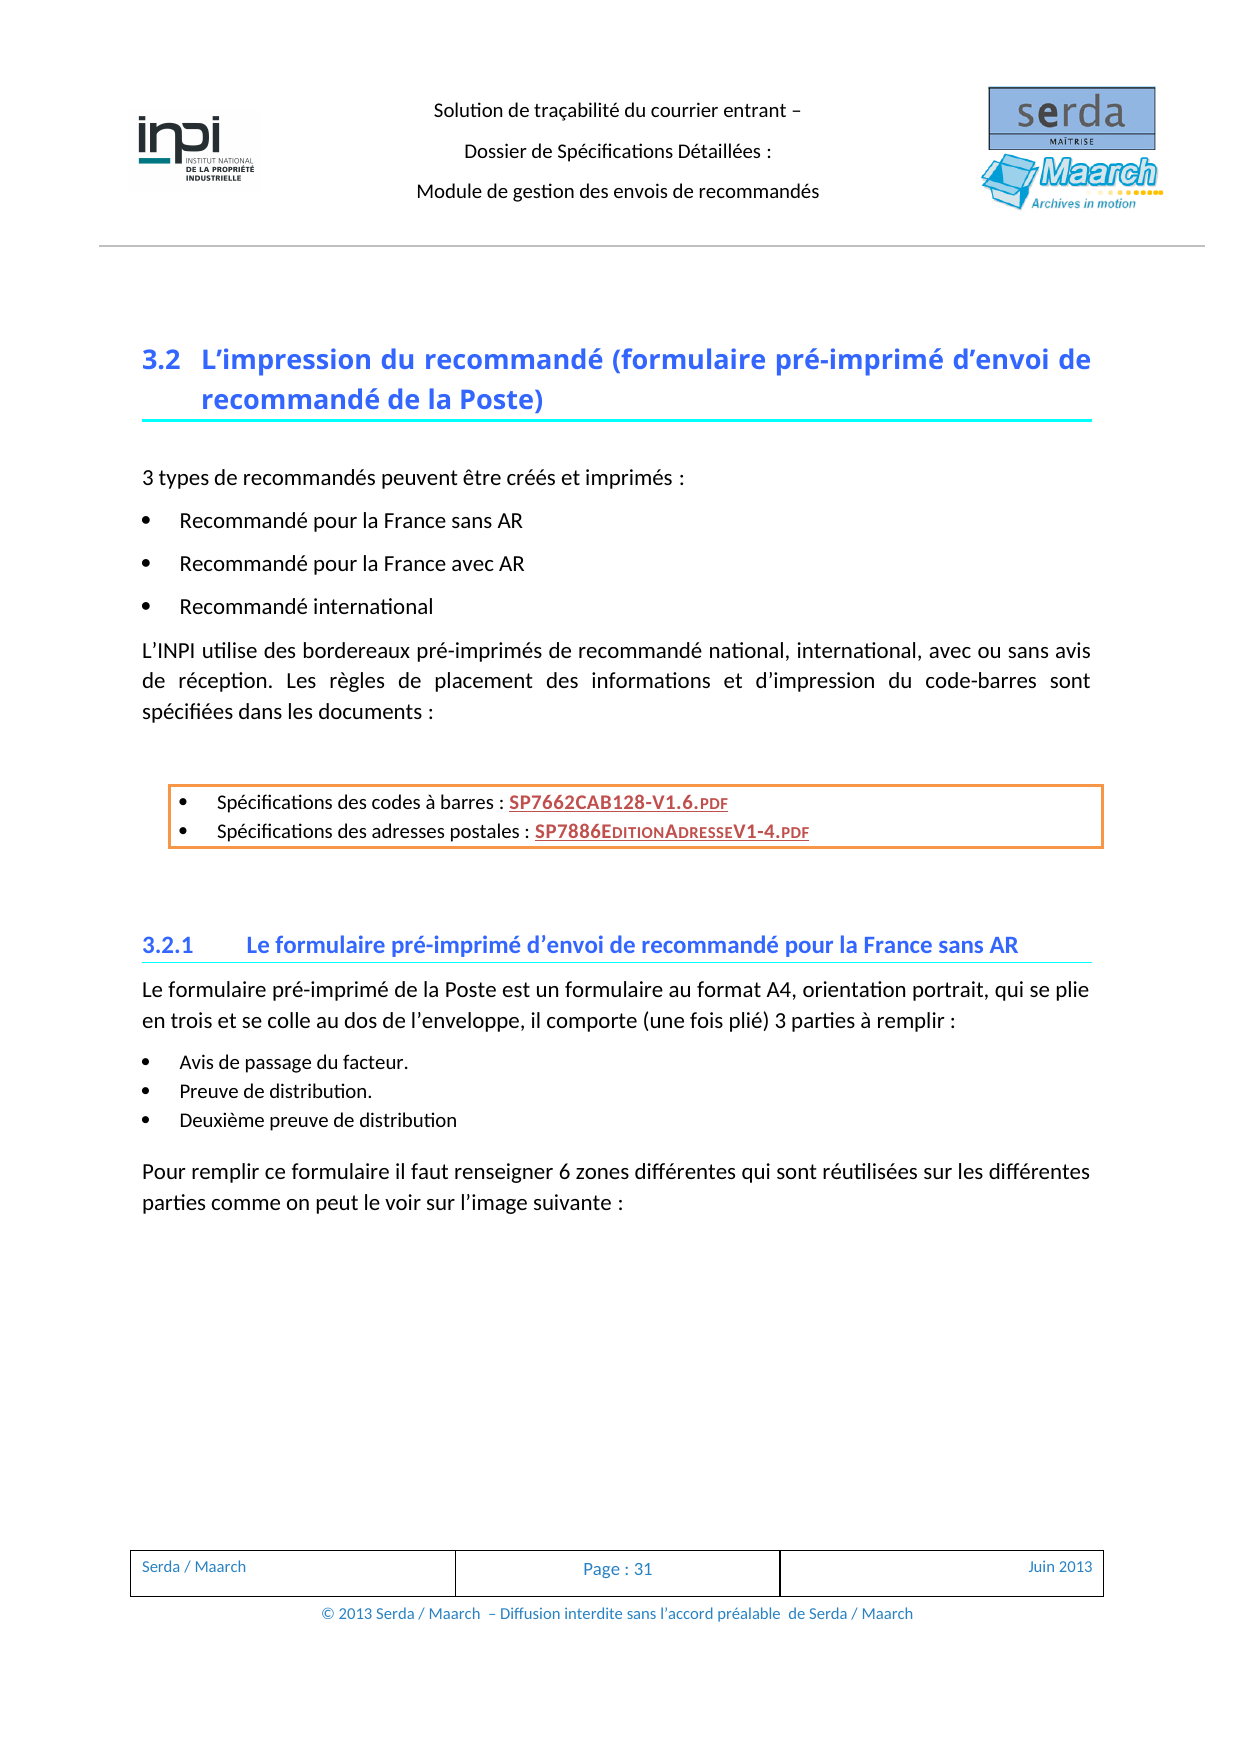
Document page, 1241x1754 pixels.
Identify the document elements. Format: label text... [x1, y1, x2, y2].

list Deuxième preuve de distribution [142, 1107, 1092, 1133]
list Spécifications des adresses postales : SP7886EditionAdresseV1-4.pdf [171, 813, 1101, 846]
list Recommandé international [142, 592, 1092, 621]
text 3 types de recommandés peuvent être créés et imprimés : [142, 463, 1092, 491]
text Le formulaire pré-imprimé de la Poste est un formulaire au format A4, orientation portrait, qui se plie en trois et se colle au dos de l’enveloppe, il comporte (une fois plié) 3 parties à remplir : [142, 975, 1092, 1034]
picture [978, 151, 1166, 215]
list Recommandé pour la France avec AR [142, 549, 1092, 577]
list Recommandé pour la France sans AR [142, 506, 1092, 534]
picture [988, 86, 1156, 150]
list Preuve de distribution. [142, 1078, 1092, 1104]
picture [128, 109, 260, 192]
subtitle Le formulaire pré-imprimé d’envoi de recommandé pour la France sans AR [142, 929, 1092, 962]
subtitle L’impression du recommandé (formulaire pré-imprimé d’envoi de recommandé de la Poste) [142, 340, 1092, 419]
text L’INPI utilise des bordereaux pré-imprimés de recommandé national, international, avec ou sans avis de réception. Les règles de placement des informations et d’impression du code-barres sont spécifiées dans les documents : [142, 636, 1092, 725]
list Spécifications des codes à barres : SP7662CAB128-V1.6.pdf [171, 787, 1101, 813]
text Pour remplir ce formulaire il faut renseigner 6 zones différentes qui sont réutilisées sur les différentes parties comme on peut le voir sur l’image suivante : [142, 1157, 1092, 1216]
list Avis de passage du facteur. [142, 1049, 1092, 1074]
